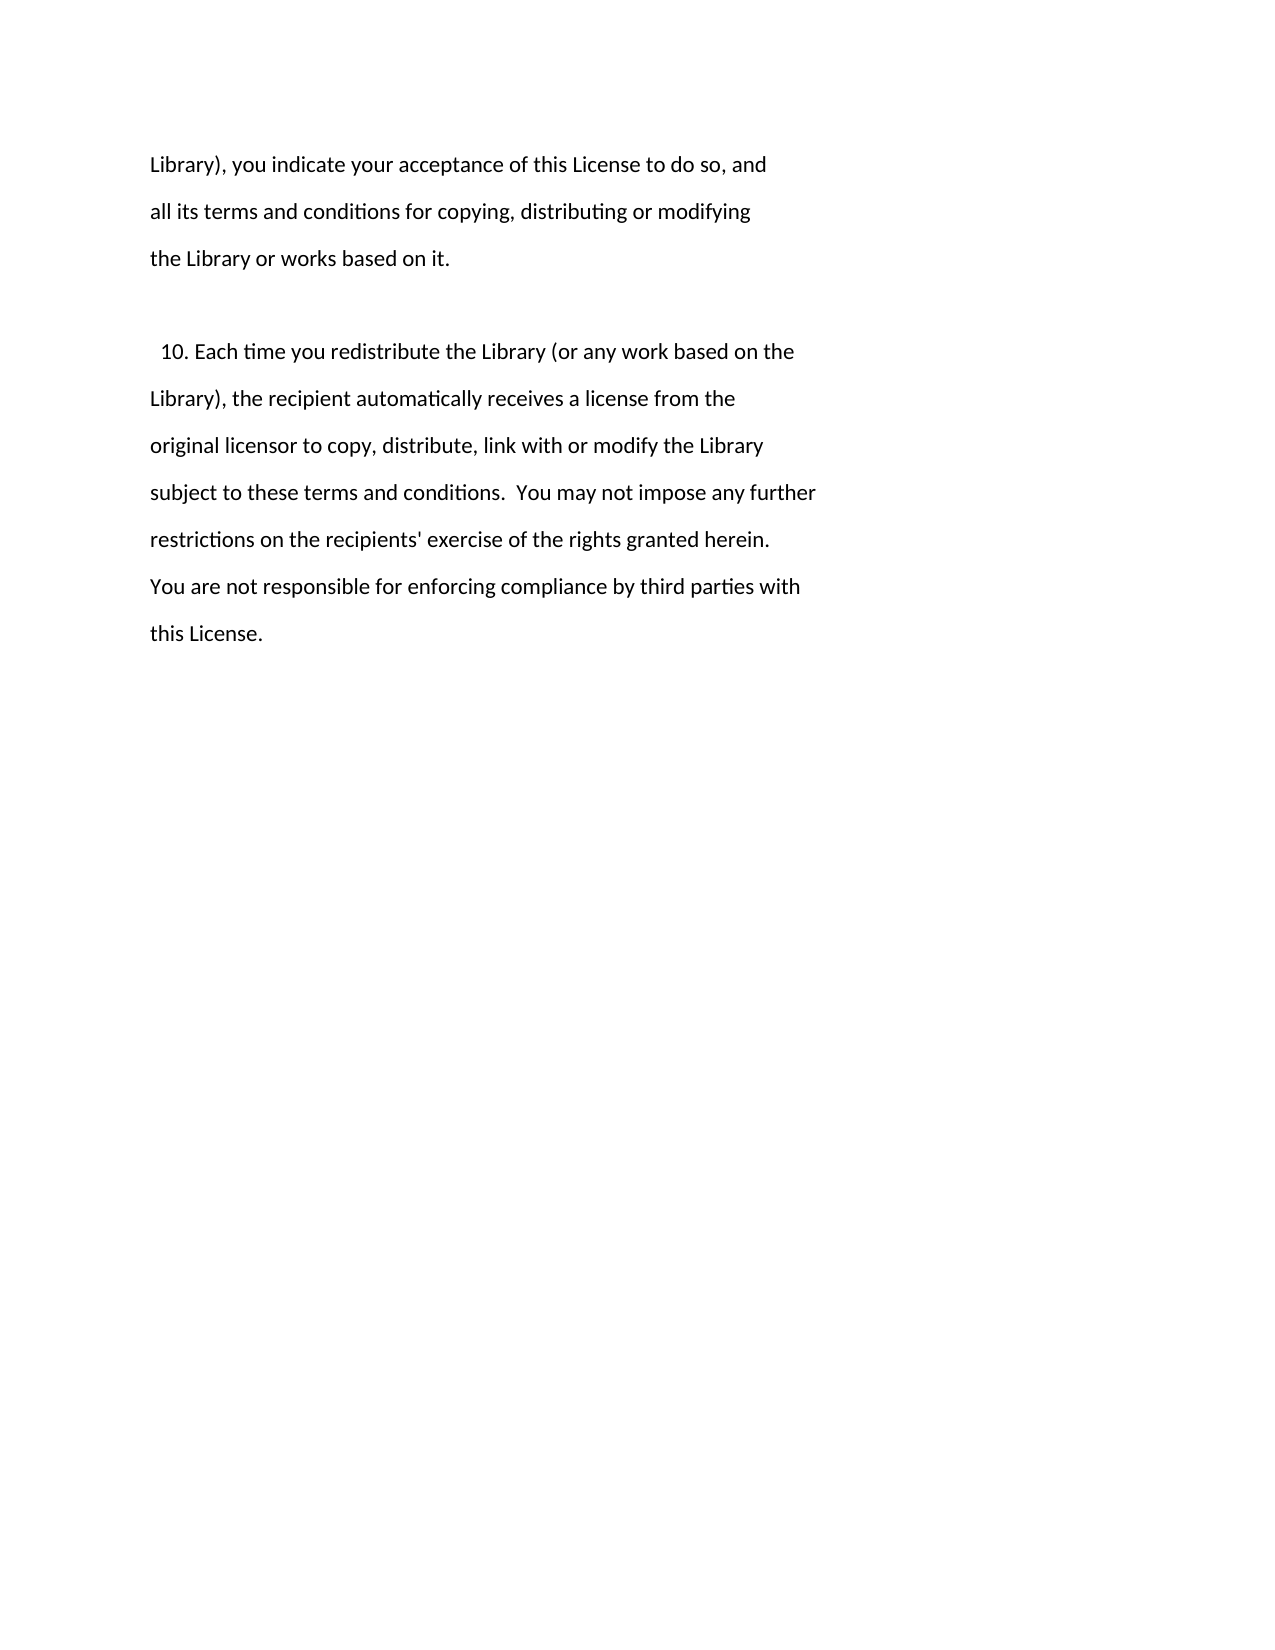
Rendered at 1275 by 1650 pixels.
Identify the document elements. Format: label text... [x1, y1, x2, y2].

text subject to these terms and conditions. You may not impose any further [150, 478, 1125, 506]
text restrictions on the recipients' exercise of the rights granted herein. [150, 525, 1125, 553]
text 10. Each time you redistribute the Library (or any work based on the [150, 337, 1125, 366]
text all its terms and conditions for copying, distributing or modifying [150, 197, 1125, 225]
text the Library or works based on it. [150, 244, 1125, 272]
text You are not responsible for enforcing compliance by third parties with [150, 572, 1125, 600]
text this License. [150, 619, 1125, 647]
text Library), the recipient automatically receives a license from the [150, 384, 1125, 412]
text Library), you indicate your acceptance of this License to do so, and [150, 150, 1125, 178]
text original licensor to copy, distribute, link with or modify the Library [150, 431, 1125, 459]
